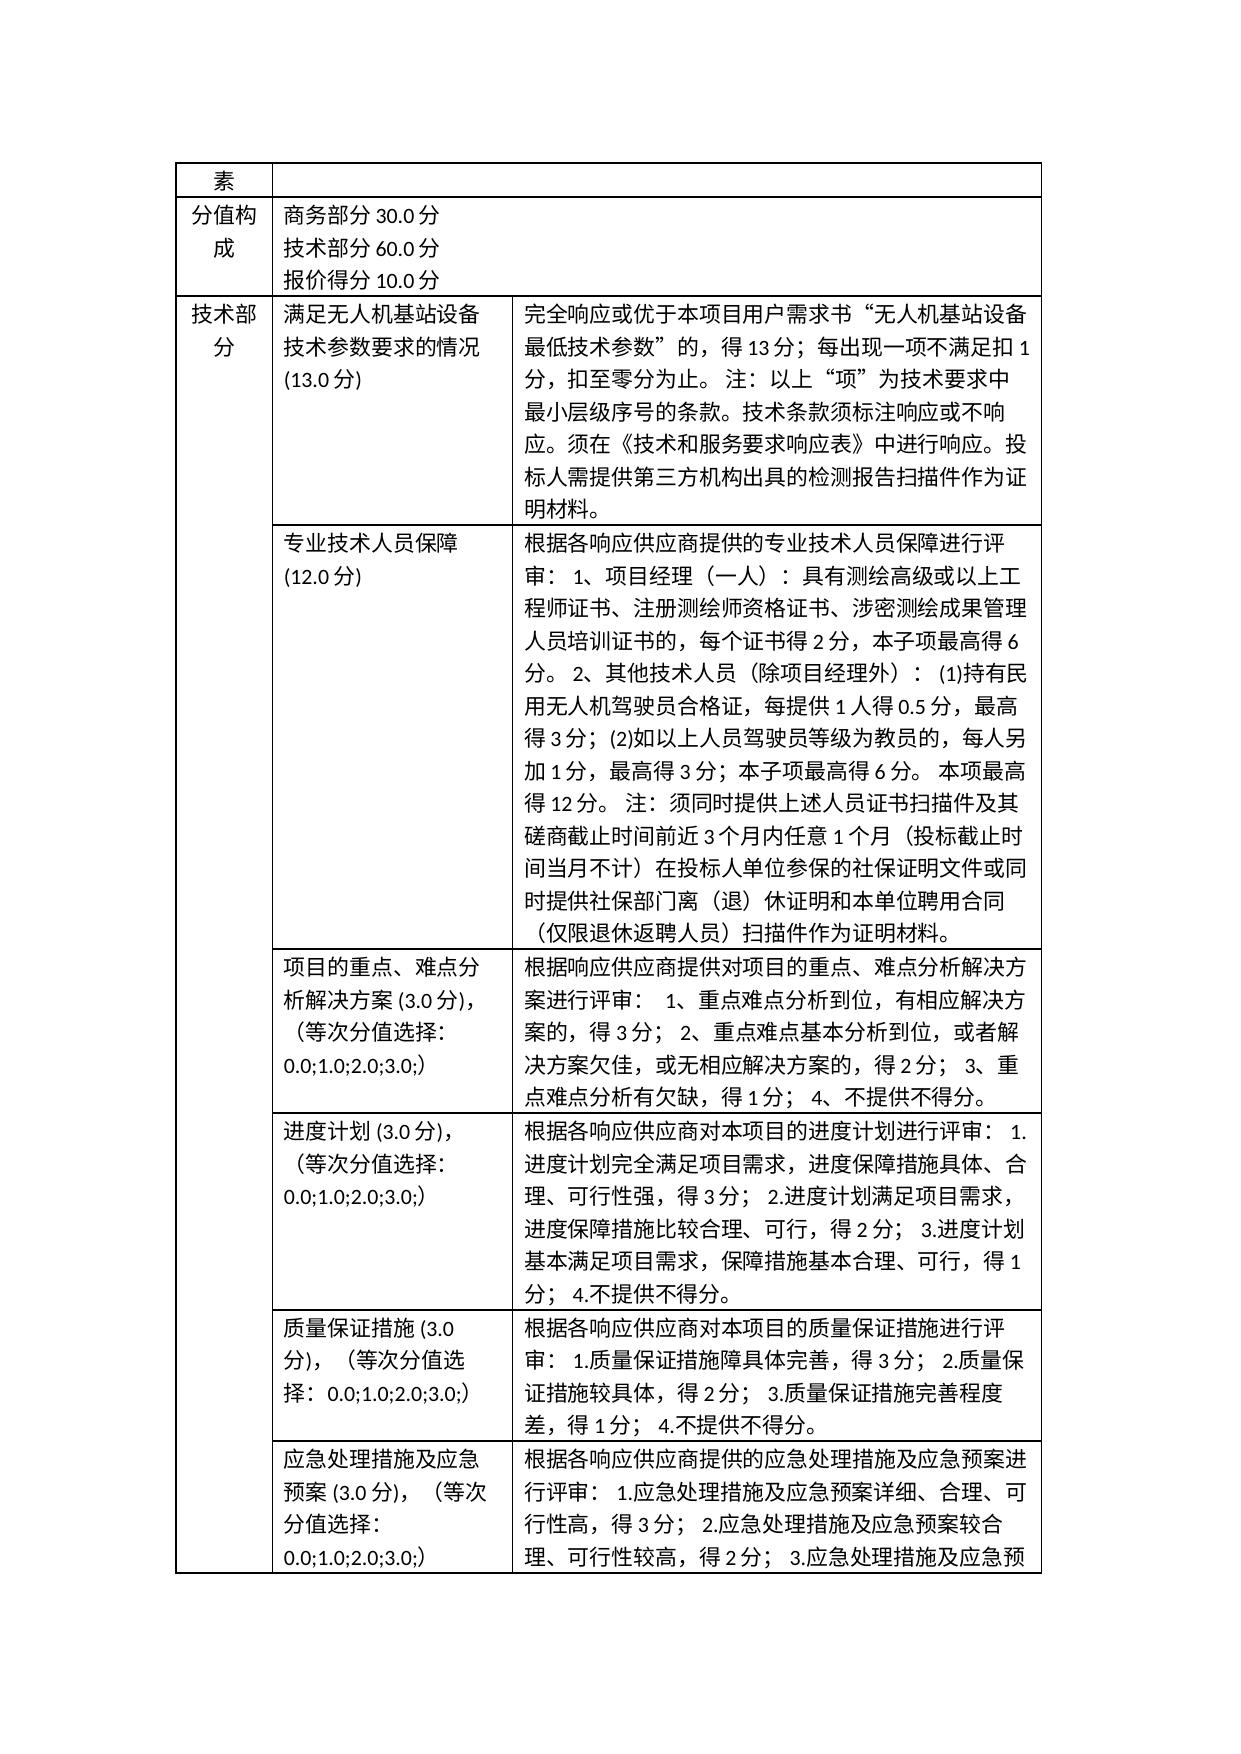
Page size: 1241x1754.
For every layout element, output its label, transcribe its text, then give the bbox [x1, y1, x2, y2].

table_cell 分值构成 [177, 198, 272, 295]
table_header 评审标准 [273, 164, 1041, 196]
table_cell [513, 1442, 1041, 1572]
table_cell 专业技术人员保障 (12.0分) [273, 526, 512, 948]
table_cell 质量保证措施 (3.0分)，（等次分值选择：0.0;1.0;2.0;3.0;） [273, 1311, 512, 1440]
table_cell 满足无人机基站设备技术参数要求的情况 (13.0分) [273, 297, 512, 524]
table_cell 根据各响应供应商对本项目的质量保证措施进行评审： 1.质量保证措施障具体完善，得3分； 2.质量保证措施较具体，得2分； 3.质量保证措施完善程度差，得1分； 4.不提供不得分。 [513, 1311, 1041, 1440]
table_header 评审因素 [177, 164, 272, 196]
table_cell 完全响应或优于本项目用户需求书“无人机基站设备最低技术参数”的，得13分；每出现一项不满足扣1分，扣至零分为止。 注：以上“项”为技术要求中最小层级序号的条款。技术条款须标注响应或不响应。须在《技术和服务要求响应表》中进行响应。投标人需提供第三方机构出具的检测报告扫描件作为证明材料。 [513, 297, 1041, 524]
table_cell 进度计划 (3.0分)，（等次分值选择：0.0;1.0;2.0;3.0;） [273, 1114, 512, 1309]
table_cell 根据响应供应商提供对项目的重点、难点分析解决方案进行评审： 1、重点难点分析到位，有相应解决方案的，得3分； 2、重点难点基本分析到位，或者解决方案欠佳，或无相应解决方案的，得2分； 3、重点难点分析有欠缺，得1分； 4、不提供不得分。 [513, 950, 1041, 1112]
table_cell 商务部分30.0分 技术部分60.0分 报价得分10.0分 [273, 198, 1041, 295]
table_cell 根据各响应供应商提供的专业技术人员保障进行评审： 1、项目经理（一人）：具有测绘高级或以上工程师证书、注册测绘师资格证书、涉密测绘成果管理人员培训证书的，每个证书得2分，本子项最高得6分。 2、其他技术人员（除项目经理外）： (1)持有民用无人机驾驶员合格证，每提供1人得0.5分，最高得3分；(2)如以上人员驾驶员等级为教员的，每人另加1分，最高得3分；本子项最高得6分。 本项最高得12分。 注：须同时提供上述人员证书扫描件及其磋商截止时间前近3个月内任意1个月（投标截止时间当月不计）在投标人单位参保的社保证明文件或同时提供社保部门离（退）休证明和本单位聘用合同（仅限退休返聘人员）扫描件作为证明材料。 [513, 526, 1041, 948]
table_cell 根据各响应供应商对本项目的进度计划进行评审： 1.进度计划完全满足项目需求，进度保障措施具体、合理、可行性强，得3分； 2.进度计划满足项目需求，进度保障措施比较合理、可行，得2分； 3.进度计划基本满足项目需求，保障措施基本合理、可行，得1分； 4.不提供不得分。 [513, 1114, 1041, 1309]
table_cell 项目的重点、难点分析解决方案 (3.0分)，（等次分值选择：0.0;1.0;2.0;3.0;） [273, 950, 512, 1112]
table_cell 技术部分 [177, 297, 272, 1572]
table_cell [273, 1442, 512, 1572]
